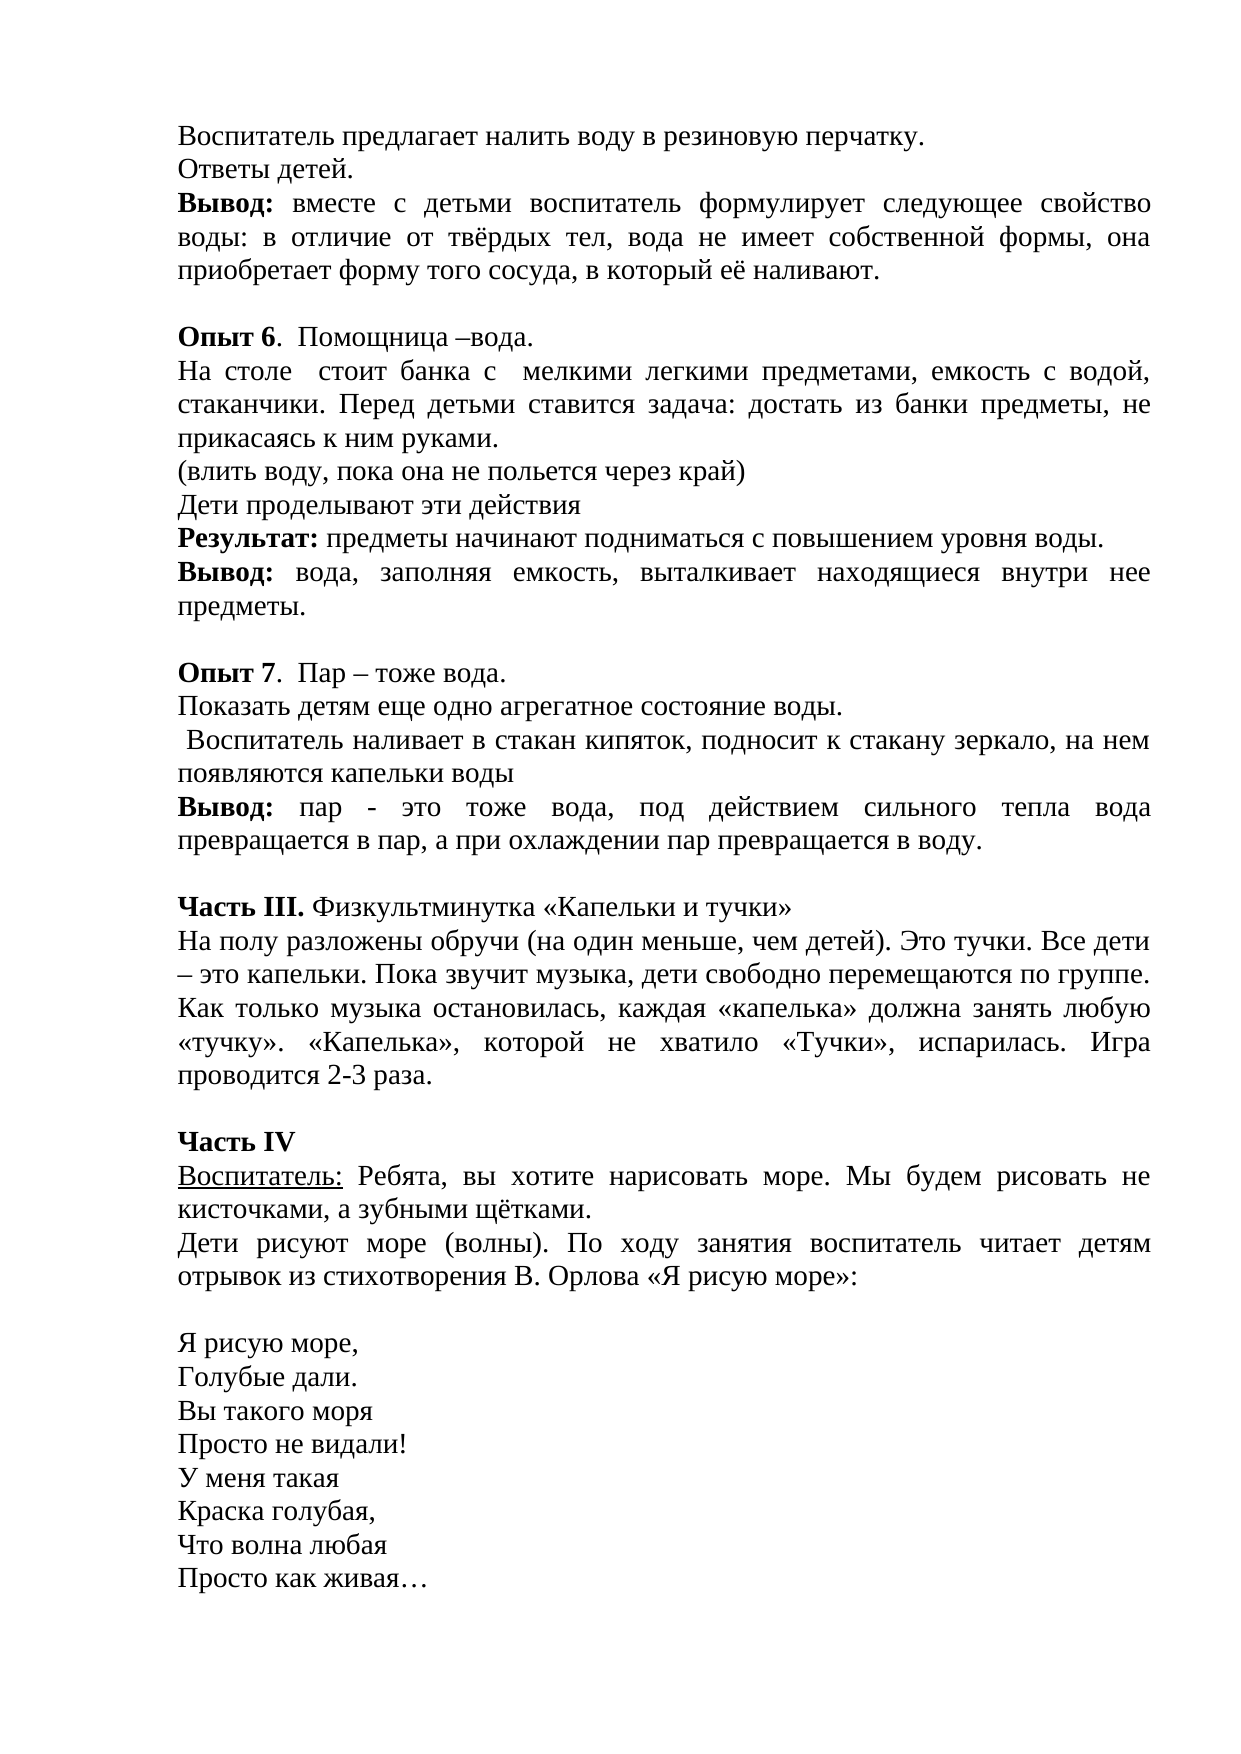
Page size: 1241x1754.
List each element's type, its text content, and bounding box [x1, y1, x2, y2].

text Вывод: вода, заполняя емкость, выталкивает находящиеся внутри нее предметы. [177, 554, 1152, 621]
text Часть III. Физкультминутка «Капельки и тучки» [177, 889, 1152, 923]
text У меня такая [177, 1460, 1152, 1493]
text На полу разложены обручи (на один меньше, чем детей). Это тучки. Все дети – это капельки. Пока звучит музыка, дети свободно перемещаются по группе. Как только музыка остановилась, каждая «капелька» должна занять любую «тучку». «Капелька», которой не хватило «Тучки», испарилась. Игра проводится 2-3 раза. [177, 923, 1152, 1091]
text Просто как живая… [177, 1560, 1152, 1594]
text Просто не видали! [177, 1426, 1152, 1460]
text Вывод: вместе с детьми воспитатель формулирует следующее свойство воды: в отличие от твёрдых тел, вода не имеет собственной формы, она приобретает форму того сосуда, в который её наливают. [177, 185, 1152, 286]
text Голубые дали. [177, 1359, 1152, 1393]
text Воспитатель наливает в стакан кипяток, подносит к стакану зеркало, на нем появляются капельки воды [177, 722, 1152, 789]
text Вы такого моря [177, 1393, 1152, 1426]
text На столе стоит банка с мелкими легкими предметами, емкость с водой, стаканчики. Перед детьми ставится задача: достать из банки предметы, не прикасаясь к ним руками. [177, 353, 1152, 453]
text Вывод: пар - это тоже вода, под действием сильного тепла вода превращается в пар, а при охлаждении пар превращается в воду. [177, 789, 1152, 856]
text Результат: предметы начинают подниматься с повышением уровня воды. [177, 521, 1152, 554]
text Часть IV [177, 1124, 1152, 1158]
text Я рисую море, [177, 1326, 1152, 1359]
text Ответы детей. [177, 152, 1152, 185]
text Опыт 6. Помощница –вода. [177, 319, 1152, 353]
text Что волна любая [177, 1527, 1152, 1560]
text (влить воду, пока она не польется через край) [177, 453, 1152, 487]
text Воспитатель: Ребята, вы хотите нарисовать море. Мы будем рисовать не кисточками, а зубными щётками. [177, 1158, 1152, 1225]
text Воспитатель предлагает налить воду в резиновую перчатку. [177, 118, 1152, 152]
text Опыт 7. Пар – тоже вода. [177, 655, 1152, 688]
text Дети проделывают эти действия [177, 487, 1152, 521]
text Краска голубая, [177, 1493, 1152, 1527]
text Дети рисуют море (волны). По ходу занятия воспитатель читает детям отрывок из стихотворения В. Орлова «Я рисую море»: [177, 1225, 1152, 1292]
text Показать детям еще одно агрегатное состояние воды. [177, 688, 1152, 722]
